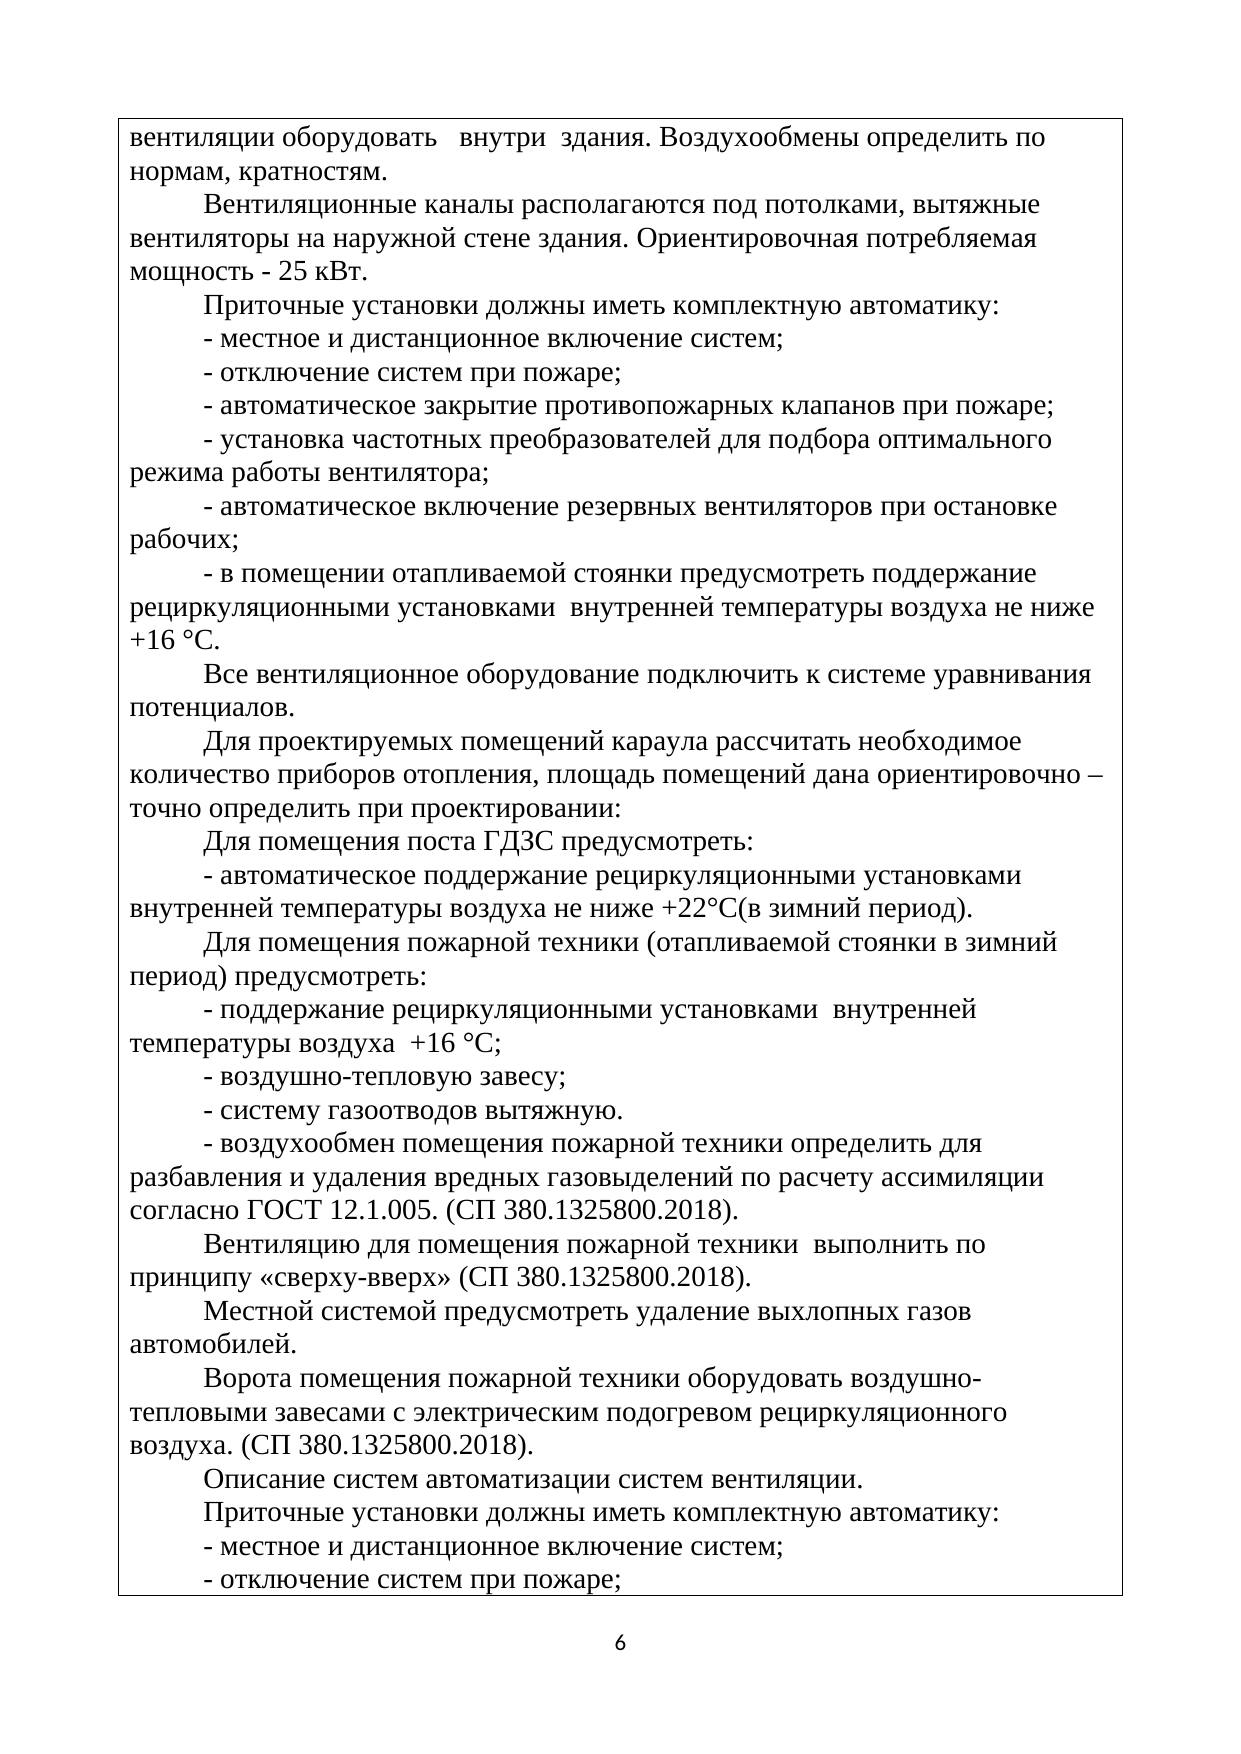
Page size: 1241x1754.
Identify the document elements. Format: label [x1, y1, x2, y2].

table_cell [119, 119, 1122, 1595]
